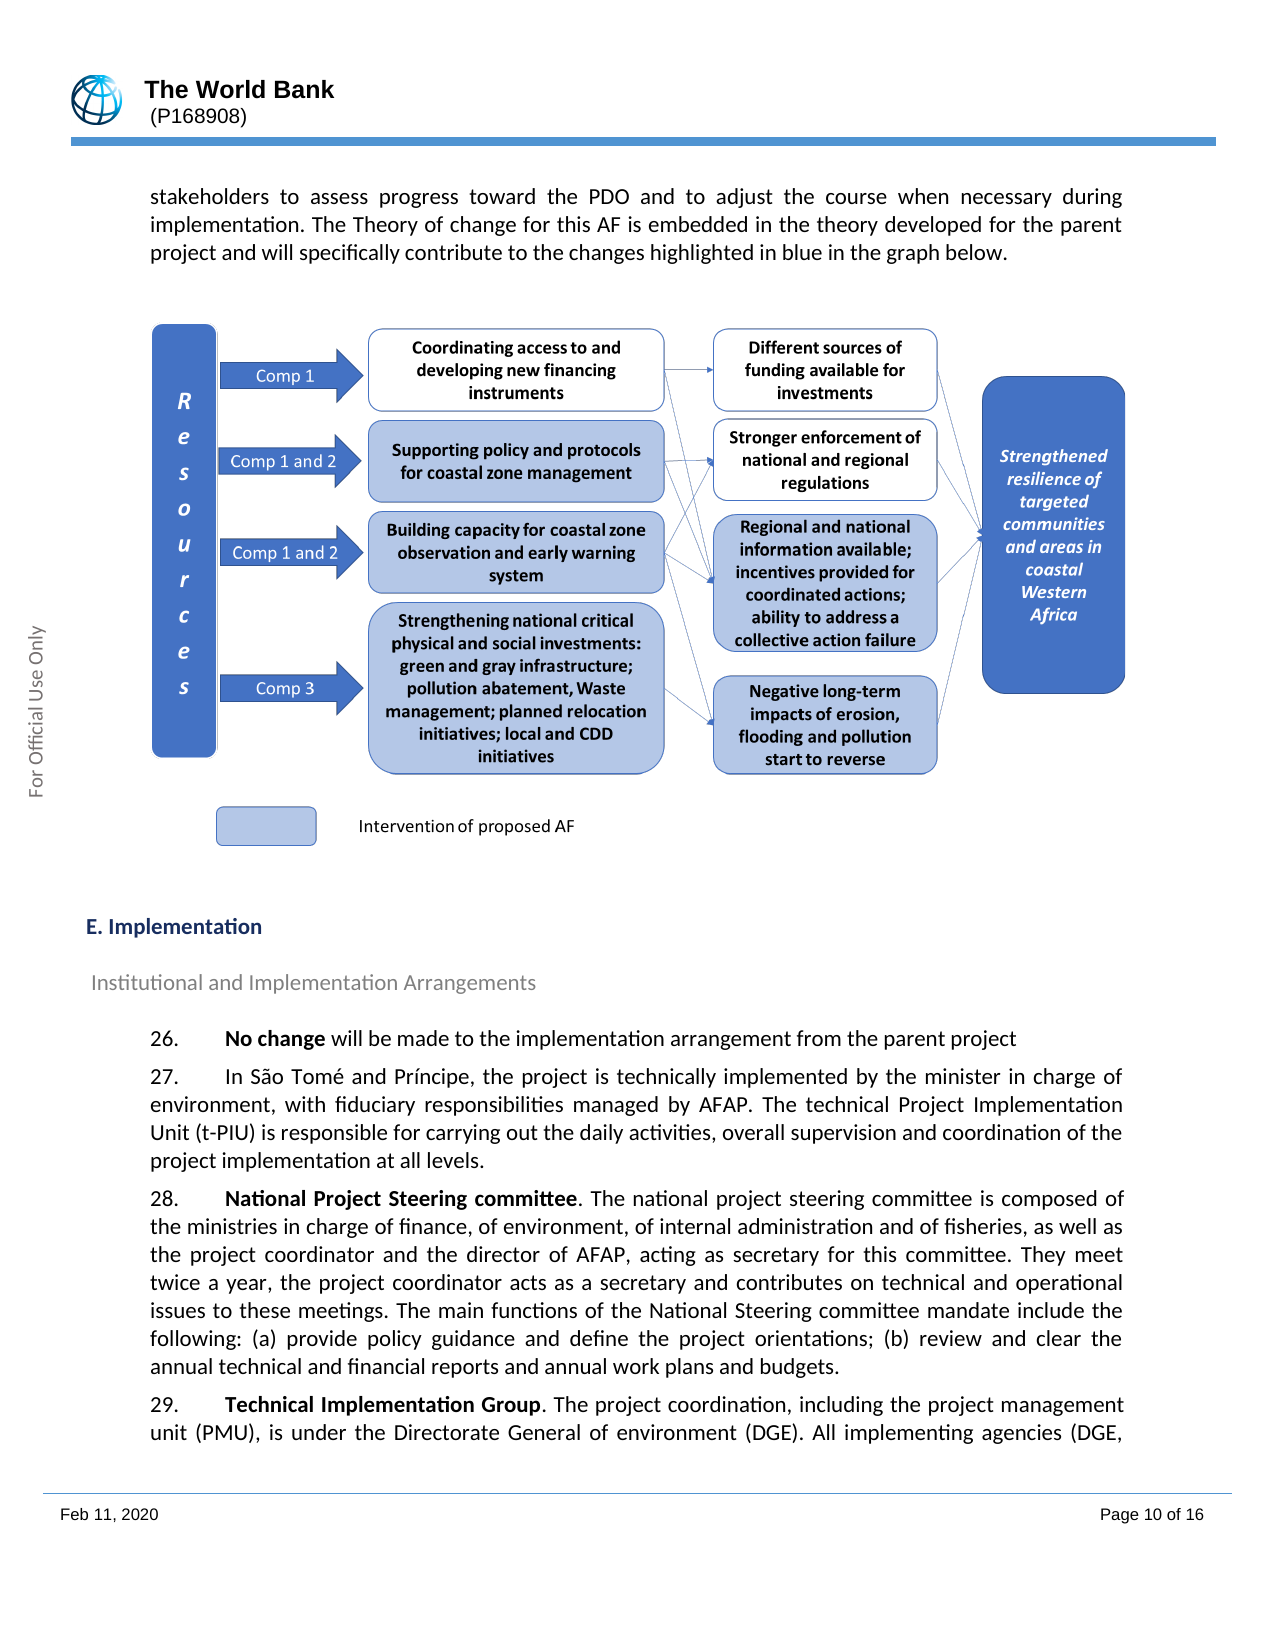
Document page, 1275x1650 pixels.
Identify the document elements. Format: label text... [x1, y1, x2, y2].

table_header E. Implementation [75, 912, 1199, 940]
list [150, 1390, 1125, 1446]
picture [87, 83, 95, 90]
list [150, 182, 1125, 266]
list No change will be made to the implementation arrangement from the parent project [150, 1024, 1125, 1052]
list In São Tomé and Príncipe, the project is technically implemented by the minister in charge of environment, with fiduciary responsibilities managed by AFAP. The technical Project Implementation Unit (t-PIU) is responsible for carrying out the daily activities, overall supervision and coordination of the project implementation at all levels. [150, 1062, 1125, 1174]
picture [71, 75, 123, 125]
table_header Institutional and Implementation Arrangements [75, 968, 1200, 996]
picture [150, 322, 1125, 849]
picture [95, 86, 101, 94]
list National Project Steering committee. The national project steering committee is composed of the ministries in charge of finance, of environment, of internal administration and of fisheries, as well as the project coordinator and the director of AFAP, acting as secretary for this committee. They meet twice a year, the project coordinator acts as a secretary and contributes on technical and operational issues to these meetings. The main functions of the National Steering committee mandate include the following: (a) provide policy guidance and define the project orientations; (b) review and clear the annual technical and financial reports and annual work plans and budgets. [150, 1184, 1125, 1380]
picture [103, 75, 123, 113]
